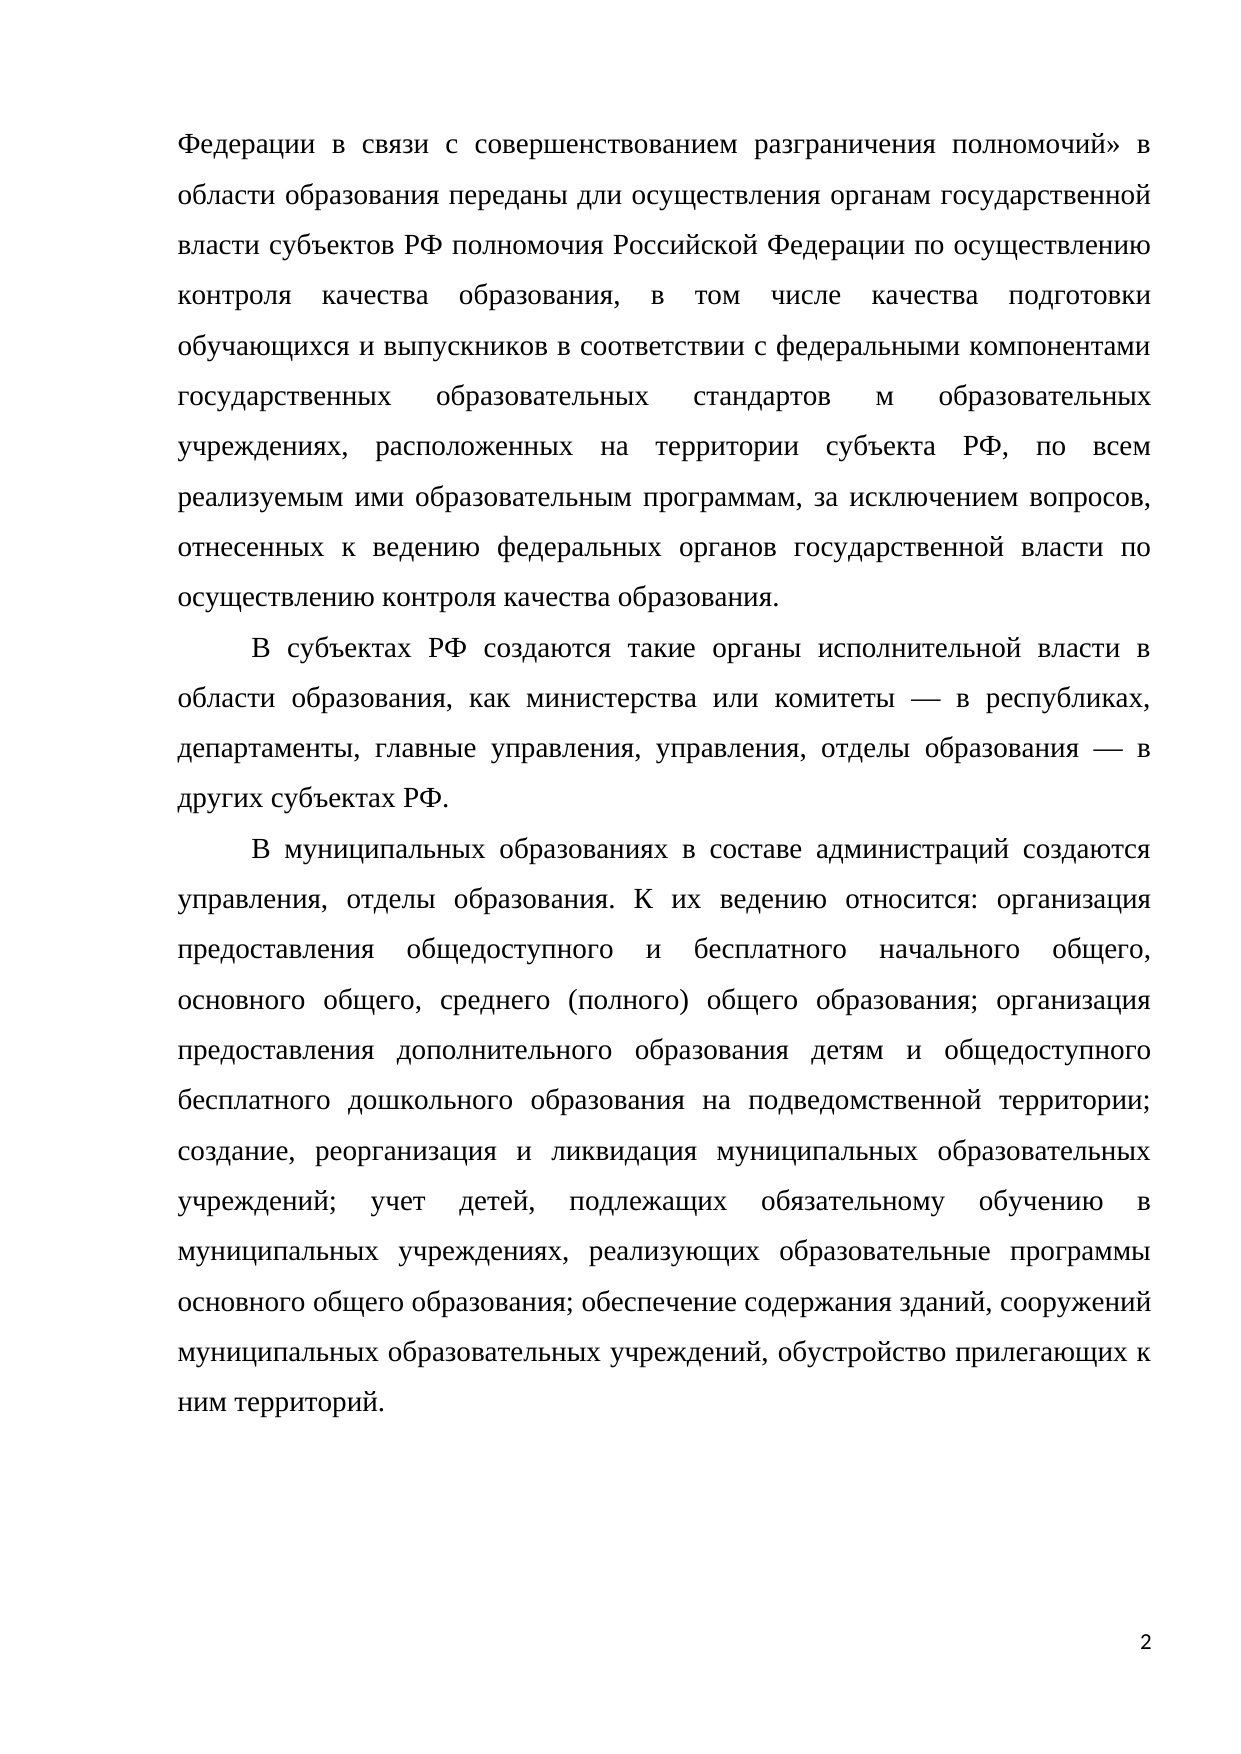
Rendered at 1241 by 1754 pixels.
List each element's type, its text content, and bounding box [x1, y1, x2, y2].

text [177, 127, 1152, 613]
text В муниципальных образованиях в составе администраций создаются управления, отделы образования. К их ведению относится: организация предоставления общедоступного и бесплатного начального общего, основного общего, среднего (полного) общего образования; организация предоставления дополнительного образования детям и общедоступного бесплатного дошкольного образования на подведомственной территории; создание, реорганизация и ликвидация муниципальных образовательных учреждений; учет детей, подлежащих обязательному обучению в муниципальных учреждениях, реализующих образовательные программы основного общего образования; обеспечение содержания зданий, сооружений муниципальных образовательных учреждений, обустройство прилегающих к ним территорий. [177, 831, 1152, 1418]
text В субъектах РФ создаются такие органы исполнительной власти в области образования, как министерства или комитеты — в республиках, департаменты, главные управления, управления, отделы образования — в других субъектах РФ. [177, 630, 1152, 814]
